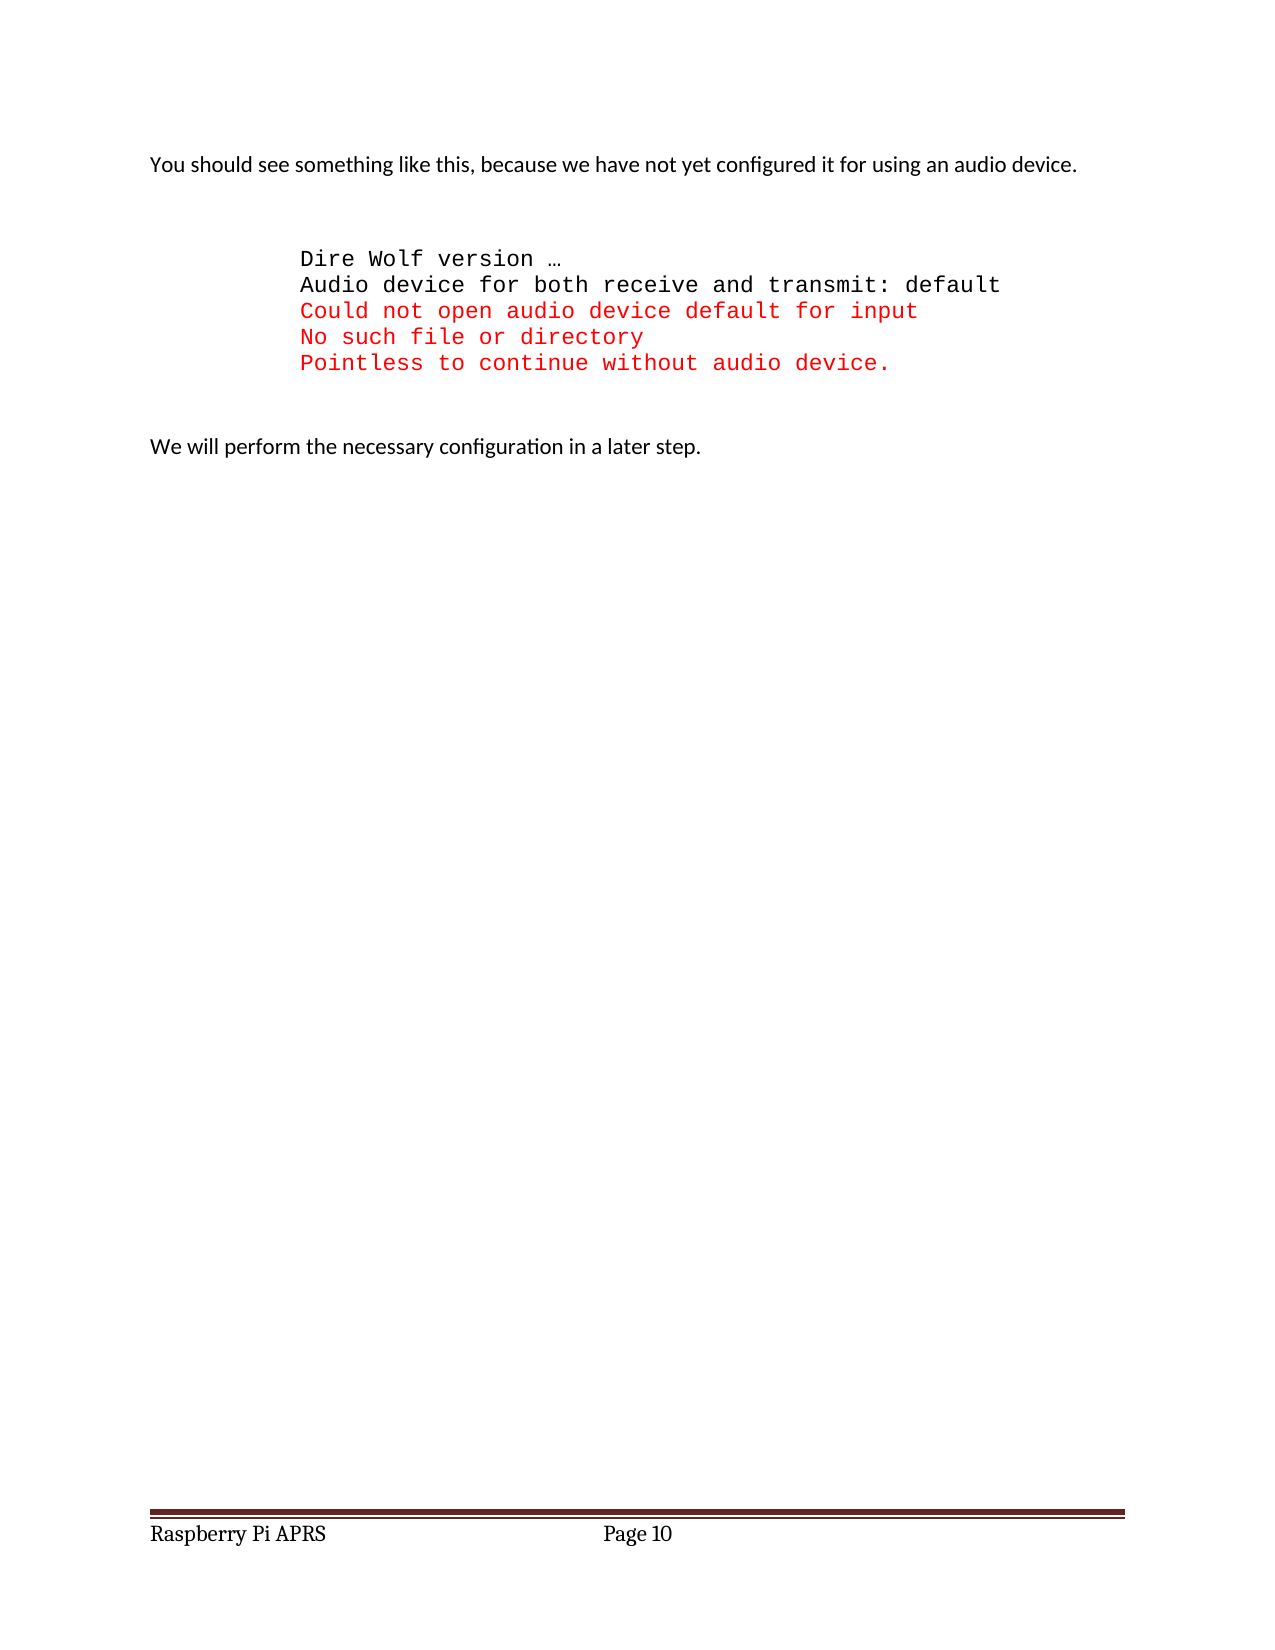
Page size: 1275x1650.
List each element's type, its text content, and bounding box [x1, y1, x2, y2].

text We will perform the necessary configuration in a later step. [150, 432, 1125, 460]
text You should see something like this, because we have not yet configured it for using an audio device. [150, 150, 1125, 178]
text Could not open audio device default for input [300, 299, 1125, 326]
text Pointless to continue without audio device. [300, 351, 1125, 377]
text Audio device for both receive and transmit: default [300, 274, 1125, 299]
text Dire Wolf version … [300, 248, 1125, 274]
text No such file or directory [300, 326, 1125, 351]
